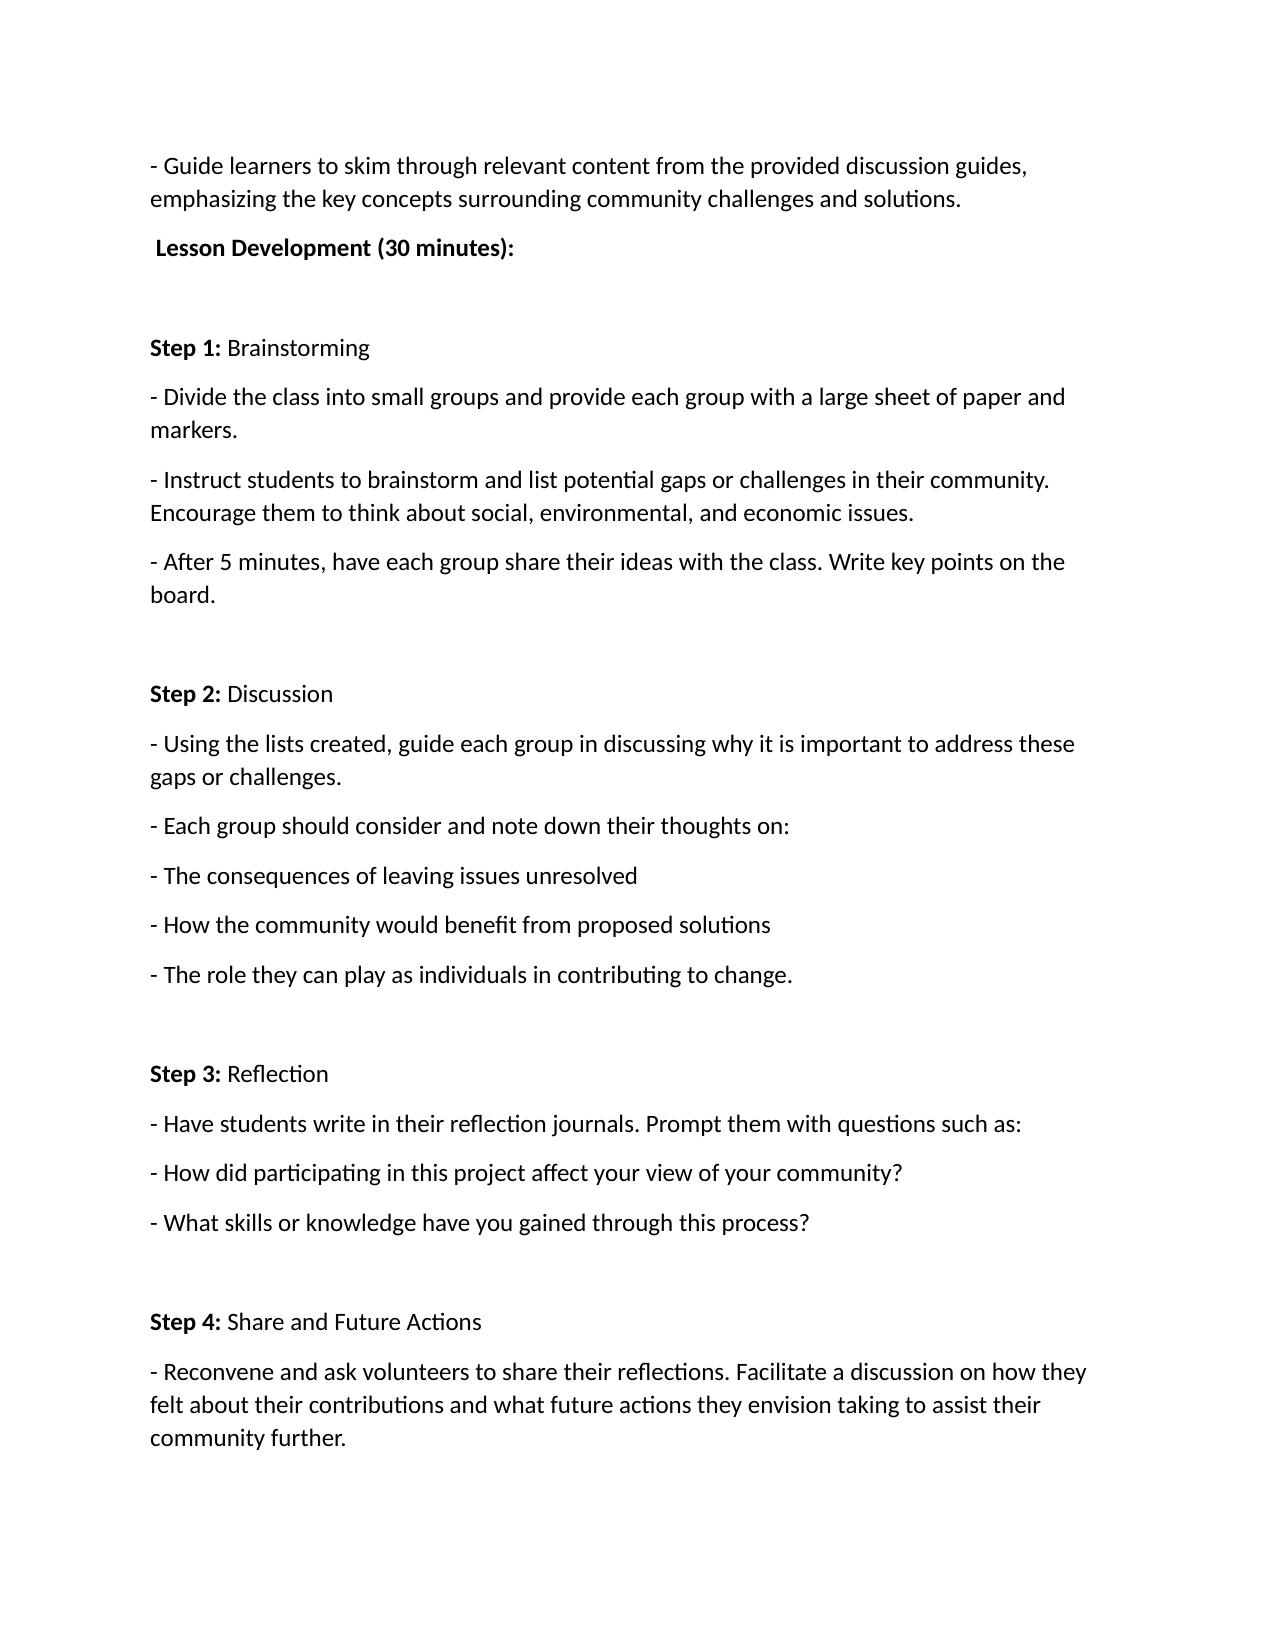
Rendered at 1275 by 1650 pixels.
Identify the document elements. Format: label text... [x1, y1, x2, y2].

text Step 2: Discussion [150, 678, 1125, 709]
text - Guide learners to skim through relevant content from the provided discussion guides, emphasizing the key concepts surrounding community challenges and solutions. [150, 150, 1125, 213]
text - Instruct students to brainstorm and list potential gaps or challenges in their community. Encourage them to think about social, environmental, and economic issues. [150, 464, 1125, 527]
text Step 1: Brainstorming [150, 332, 1125, 362]
text - After 5 minutes, have each group share their ideas with the class. Write key points on the board. [150, 546, 1125, 610]
text - What skills or knowledge have you gained through this process? [150, 1207, 1125, 1238]
text - How did participating in this project affect your view of your community? [150, 1157, 1125, 1188]
text Step 4: Share and Future Actions [150, 1306, 1125, 1337]
text Lesson Development (30 minutes): [150, 232, 1125, 263]
text - Reconvene and ask volunteers to share their reflections. Facilitate a discussion on how they felt about their contributions and what future actions they envision taking to assist their community further. [150, 1356, 1125, 1452]
text - The consequences of leaving issues unresolved [150, 860, 1125, 891]
text - Each group should consider and note down their thoughts on: [150, 810, 1125, 841]
text Step 3: Reflection [150, 1058, 1125, 1089]
text - Have students write in their reflection journals. Prompt them with questions such as: [150, 1108, 1125, 1138]
text - How the community would benefit from proposed solutions [150, 909, 1125, 940]
text - Using the lists created, guide each group in discussing why it is important to address these gaps or challenges. [150, 728, 1125, 791]
text - The role they can play as individuals in contributing to change. [150, 959, 1125, 990]
text - Divide the class into small groups and provide each group with a large sheet of paper and markers. [150, 381, 1125, 445]
